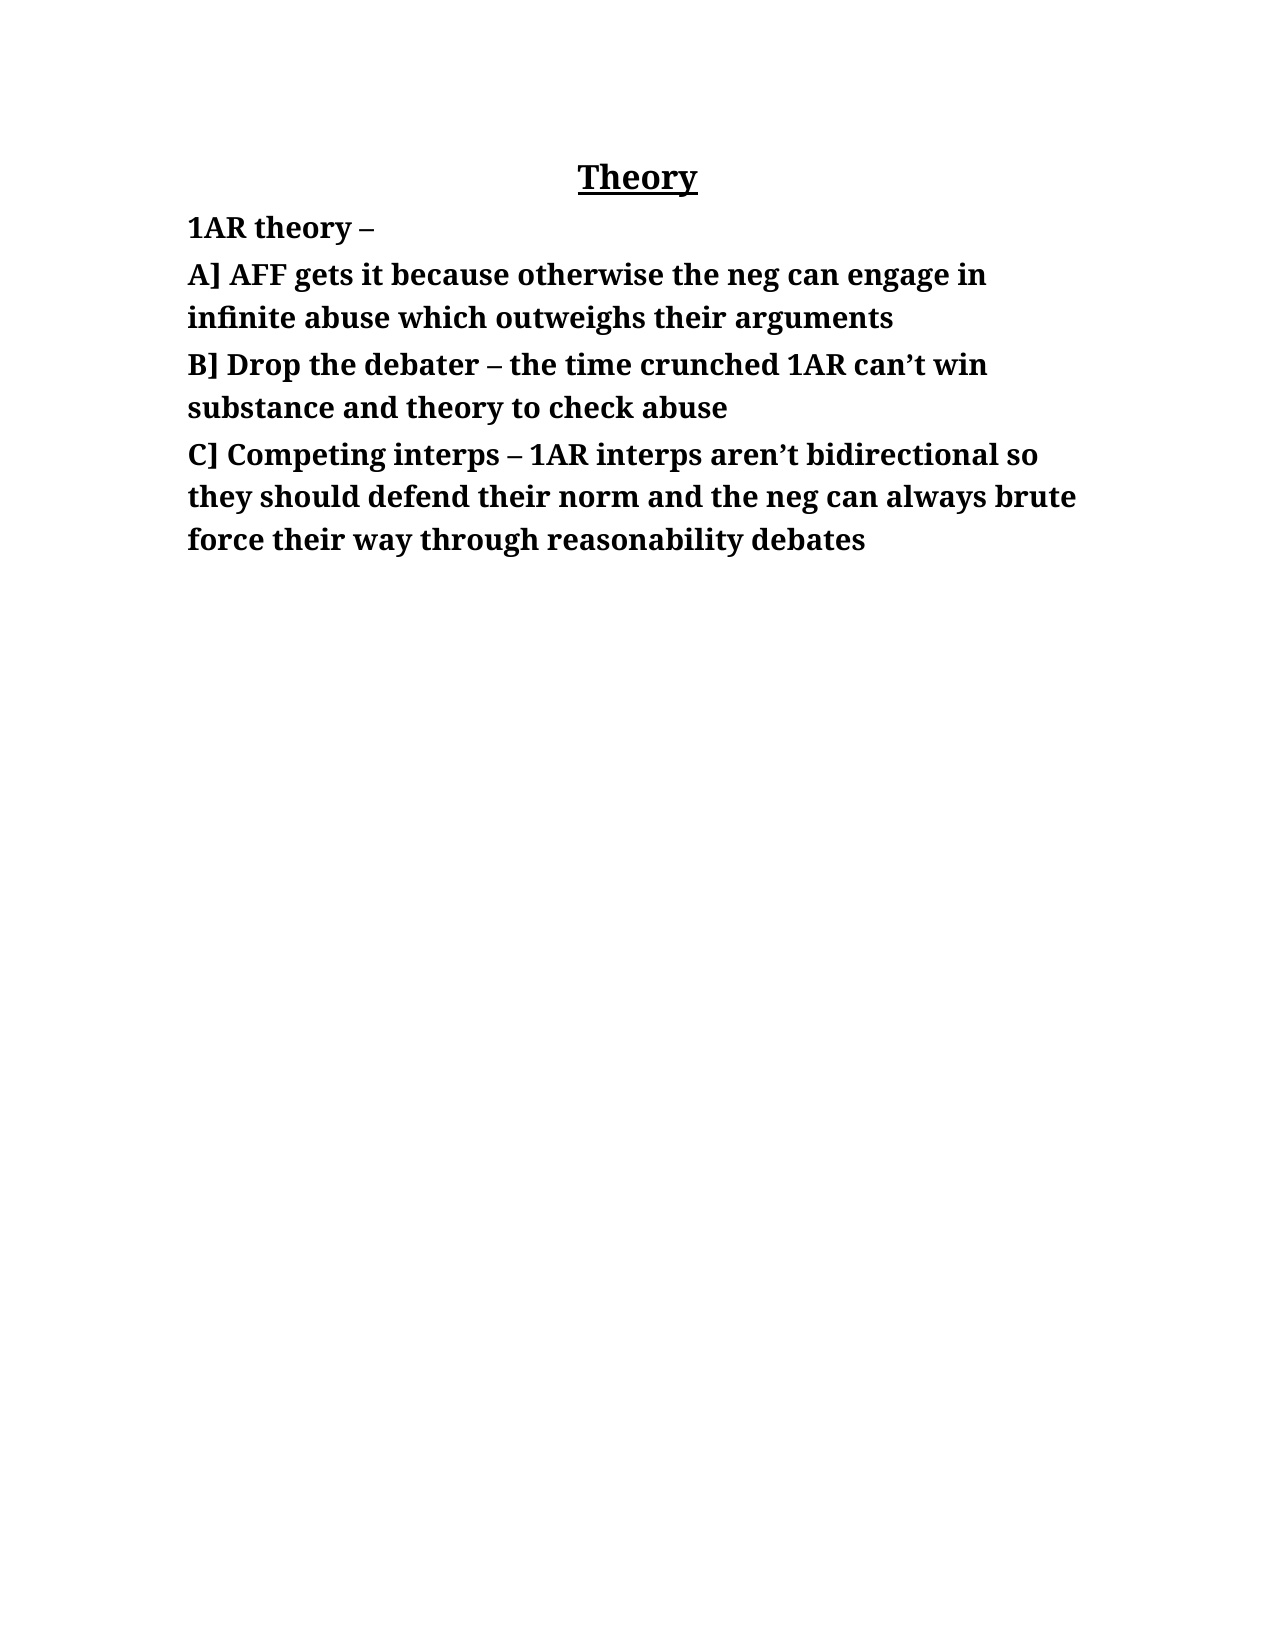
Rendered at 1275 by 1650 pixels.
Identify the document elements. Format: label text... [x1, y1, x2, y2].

subtitle Theory [187, 154, 1087, 199]
subtitle B] Drop the debater – the time crunched 1AR can’t win substance and theory to check abuse [187, 344, 1087, 427]
subtitle 1AR theory – [187, 207, 1087, 247]
subtitle A] AFF gets it because otherwise the neg can engage in infinite abuse which outweighs their arguments [187, 254, 1087, 337]
subtitle C] Competing interps – 1AR interps aren’t bidirectional so they should defend their norm and the neg can always brute force their way through reasonability debates [187, 434, 1087, 559]
